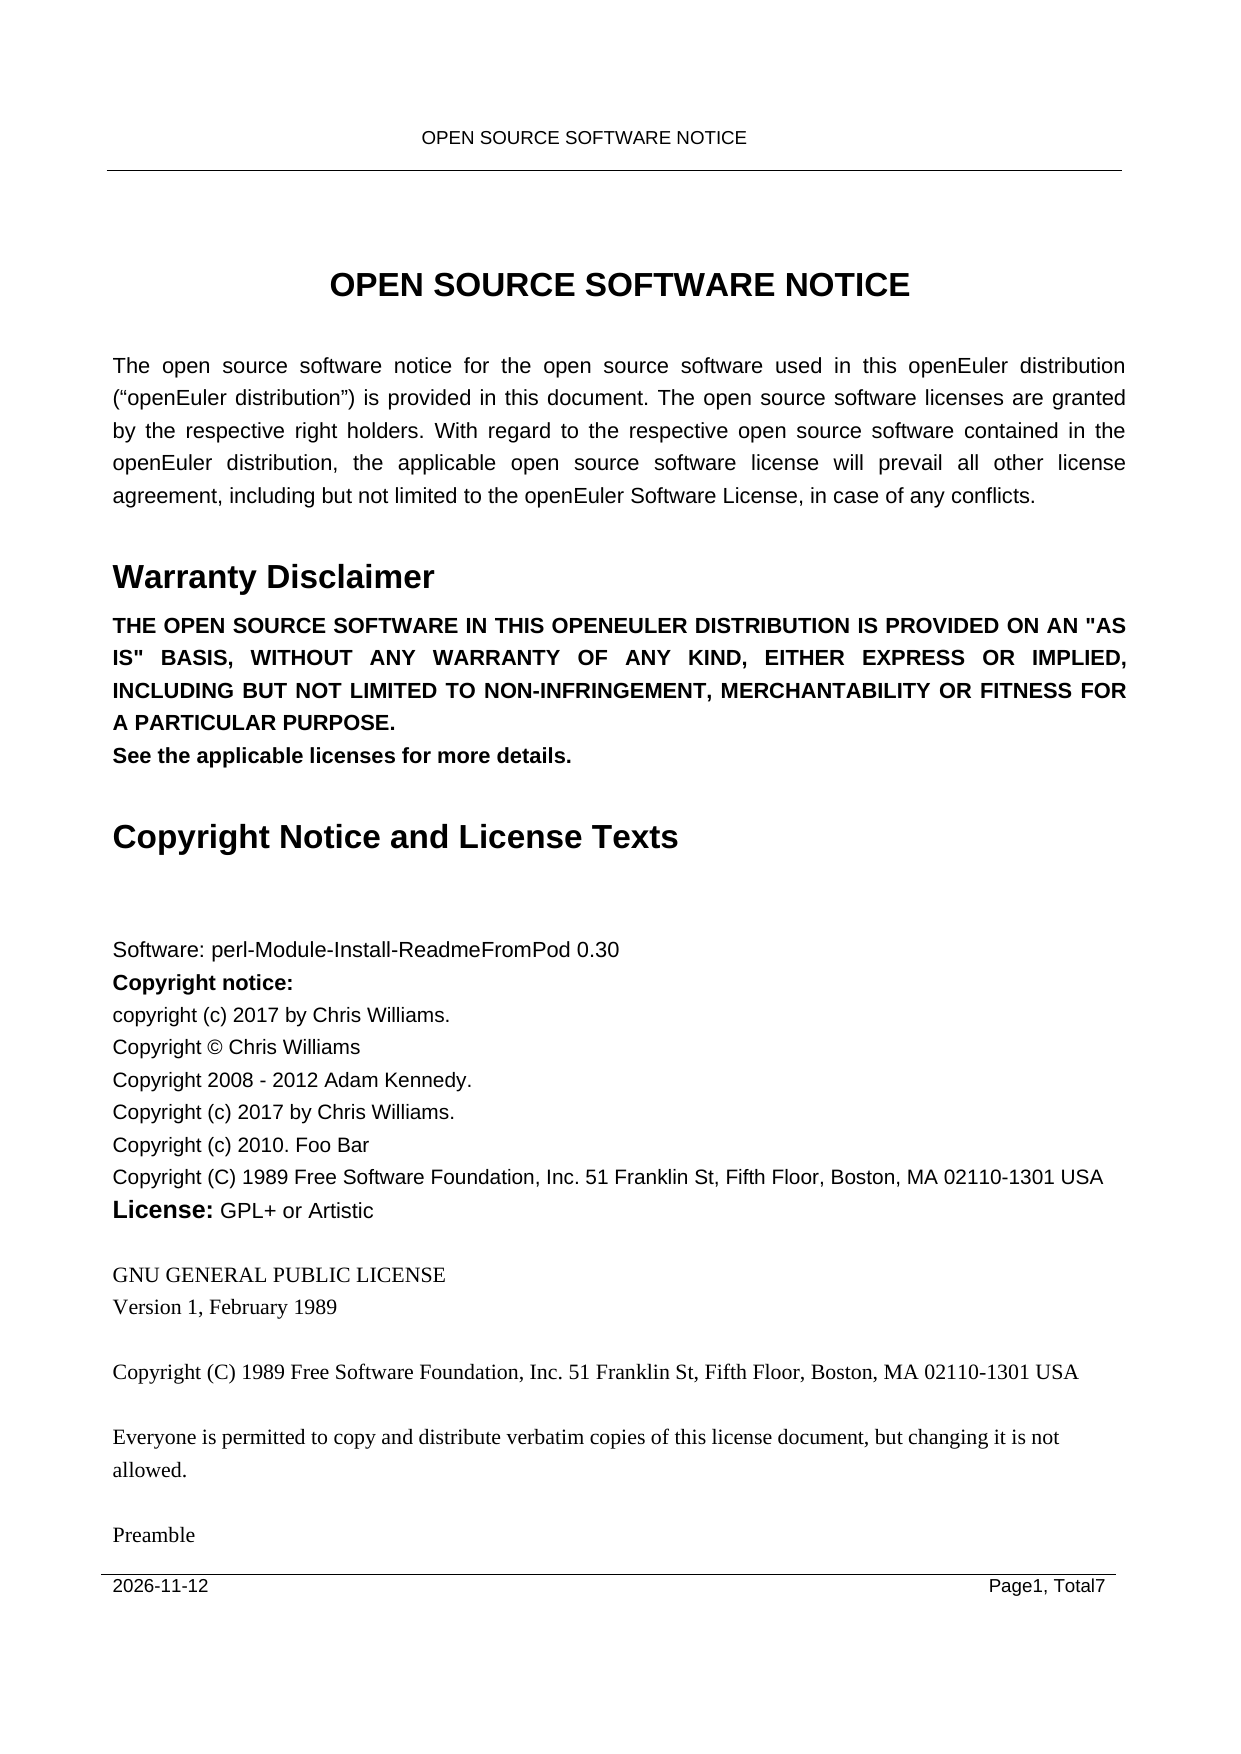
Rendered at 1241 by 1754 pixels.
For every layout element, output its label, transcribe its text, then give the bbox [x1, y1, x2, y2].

text Copyright notice: [112, 966, 1128, 998]
text Copyright © Chris Williams [112, 1031, 1128, 1063]
text Copyright (c) 2010. Foo Bar [112, 1128, 1128, 1161]
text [112, 1193, 1128, 1551]
text Copyright 2008 - 2012 Adam Kennedy. [112, 1063, 1128, 1096]
text OPEN SOURCE SOFTWARE NOTICE [112, 251, 1128, 316]
text copyright (c) 2017 by Chris Williams. [112, 998, 1128, 1031]
text THE OPEN SOURCE SOFTWARE IN THIS OPENEULER DISTRIBUTION IS PROVIDED ON AN "AS IS" BASIS, WITHOUT ANY WARRANTY OF ANY KIND, EITHER EXPRESS OR IMPLIED, INCLUDING BUT NOT LIMITED TO NON-INFRINGEMENT, MERCHANTABILITY OR FITNESS FOR A PARTICULAR PURPOSE. See the applicable licenses for more details. [112, 609, 1128, 771]
text Copyright Notice and License Texts [112, 804, 1128, 869]
text Copyright (C) 1989 Free Software Foundation, Inc. 51 Franklin St, Fifth Floor, Boston, MA 02110-1301 USA [112, 1161, 1128, 1193]
text Software: perl-Module-Install-ReadmeFromPod 0.30 [112, 933, 1128, 966]
text The open source software notice for the open source software used in this openEuler distribution (“openEuler distribution”) is provided in this document. The open source software licenses are granted by the respective right holders. With regard to the respective open source software contained in the openEuler distribution, the applicable open source software license will prevail all other license agreement, including but not limited to the openEuler Software License, in case of any conflicts. [112, 349, 1128, 511]
text Copyright (c) 2017 by Chris Williams. [112, 1096, 1128, 1128]
text Warranty Disclaimer [112, 544, 1128, 609]
